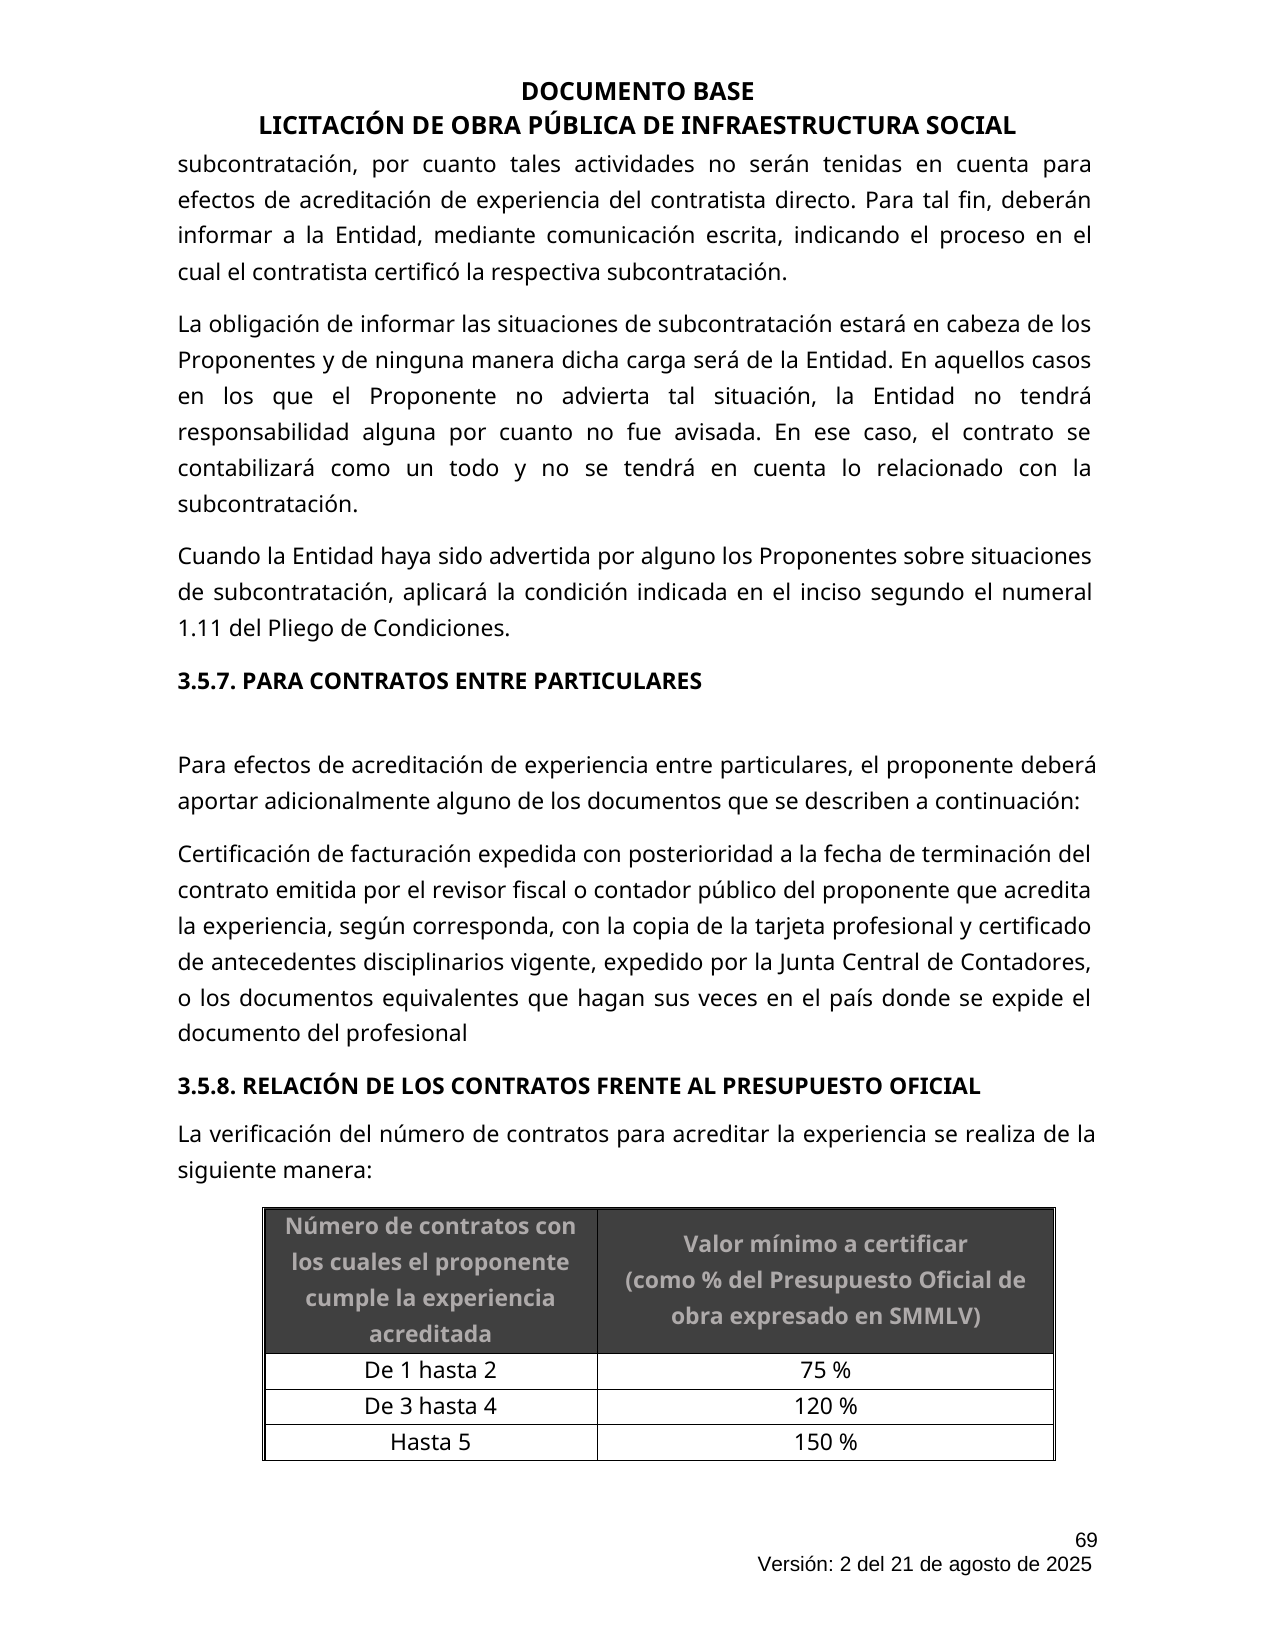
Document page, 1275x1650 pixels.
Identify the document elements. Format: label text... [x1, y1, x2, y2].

text La obligación de informar las situaciones de subcontratación estará en cabeza de los Proponentes y de ninguna manera dicha carga será de la Entidad. En aquellos casos en los que el Proponente no advierta tal situación, la Entidad no tendrá responsabilidad alguna por cuanto no fue avisada. En ese caso, el contrato se contabilizará como un todo y no se tendrá en cuenta lo relacionado con la subcontratación. [177, 308, 1092, 519]
text Cuando la Entidad haya sido advertida por alguno los Proponentes sobre situaciones de subcontratación, aplicará la condición indicada en el inciso segundo el numeral 1.11 del Pliego de Condiciones. [177, 540, 1092, 643]
table_header Número de contratos con los cuales el proponente cumple la experiencia acreditada [266, 1210, 597, 1353]
text Certificación de facturación expedida con posterioridad a la fecha de terminación del contrato emitida por el revisor fiscal o contador público del proponente que acredita la experiencia, según corresponda, con la copia de la tarjeta profesional y certificado de antecedentes disciplinarios vigente, expedido por la Junta Central de Contadores, o los documentos equivalentes que hagan sus veces en el país donde se expide el documento del profesional [177, 838, 1092, 1049]
table_cell 120 % [598, 1390, 1053, 1424]
table_cell De 1 hasta 2 [266, 1354, 597, 1388]
table_header Valor mínimo a certificar (como % del Presupuesto Oficial de obra expresado en SMMLV) [598, 1210, 1053, 1353]
text Para efectos de acreditación de experiencia entre particulares, el proponente deberá aportar adicionalmente alguno de los documentos que se describen a continuación: [177, 749, 1098, 816]
subtitle 3.5.8. RELACIÓN DE LOS CONTRATOS FRENTE AL PRESUPUESTO OFICIAL [177, 1070, 1098, 1101]
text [177, 148, 1092, 287]
table_cell Hasta 5 [266, 1425, 597, 1460]
table_cell De 3 hasta 4 [266, 1390, 597, 1424]
text La verificación del número de contratos para acreditar la experiencia se realiza de la siguiente manera: [177, 1118, 1098, 1186]
table_cell 75 % [598, 1354, 1053, 1388]
table_cell 150 % [598, 1425, 1053, 1460]
subtitle 3.5.7. PARA CONTRATOS ENTRE PARTICULARES [177, 665, 1098, 696]
